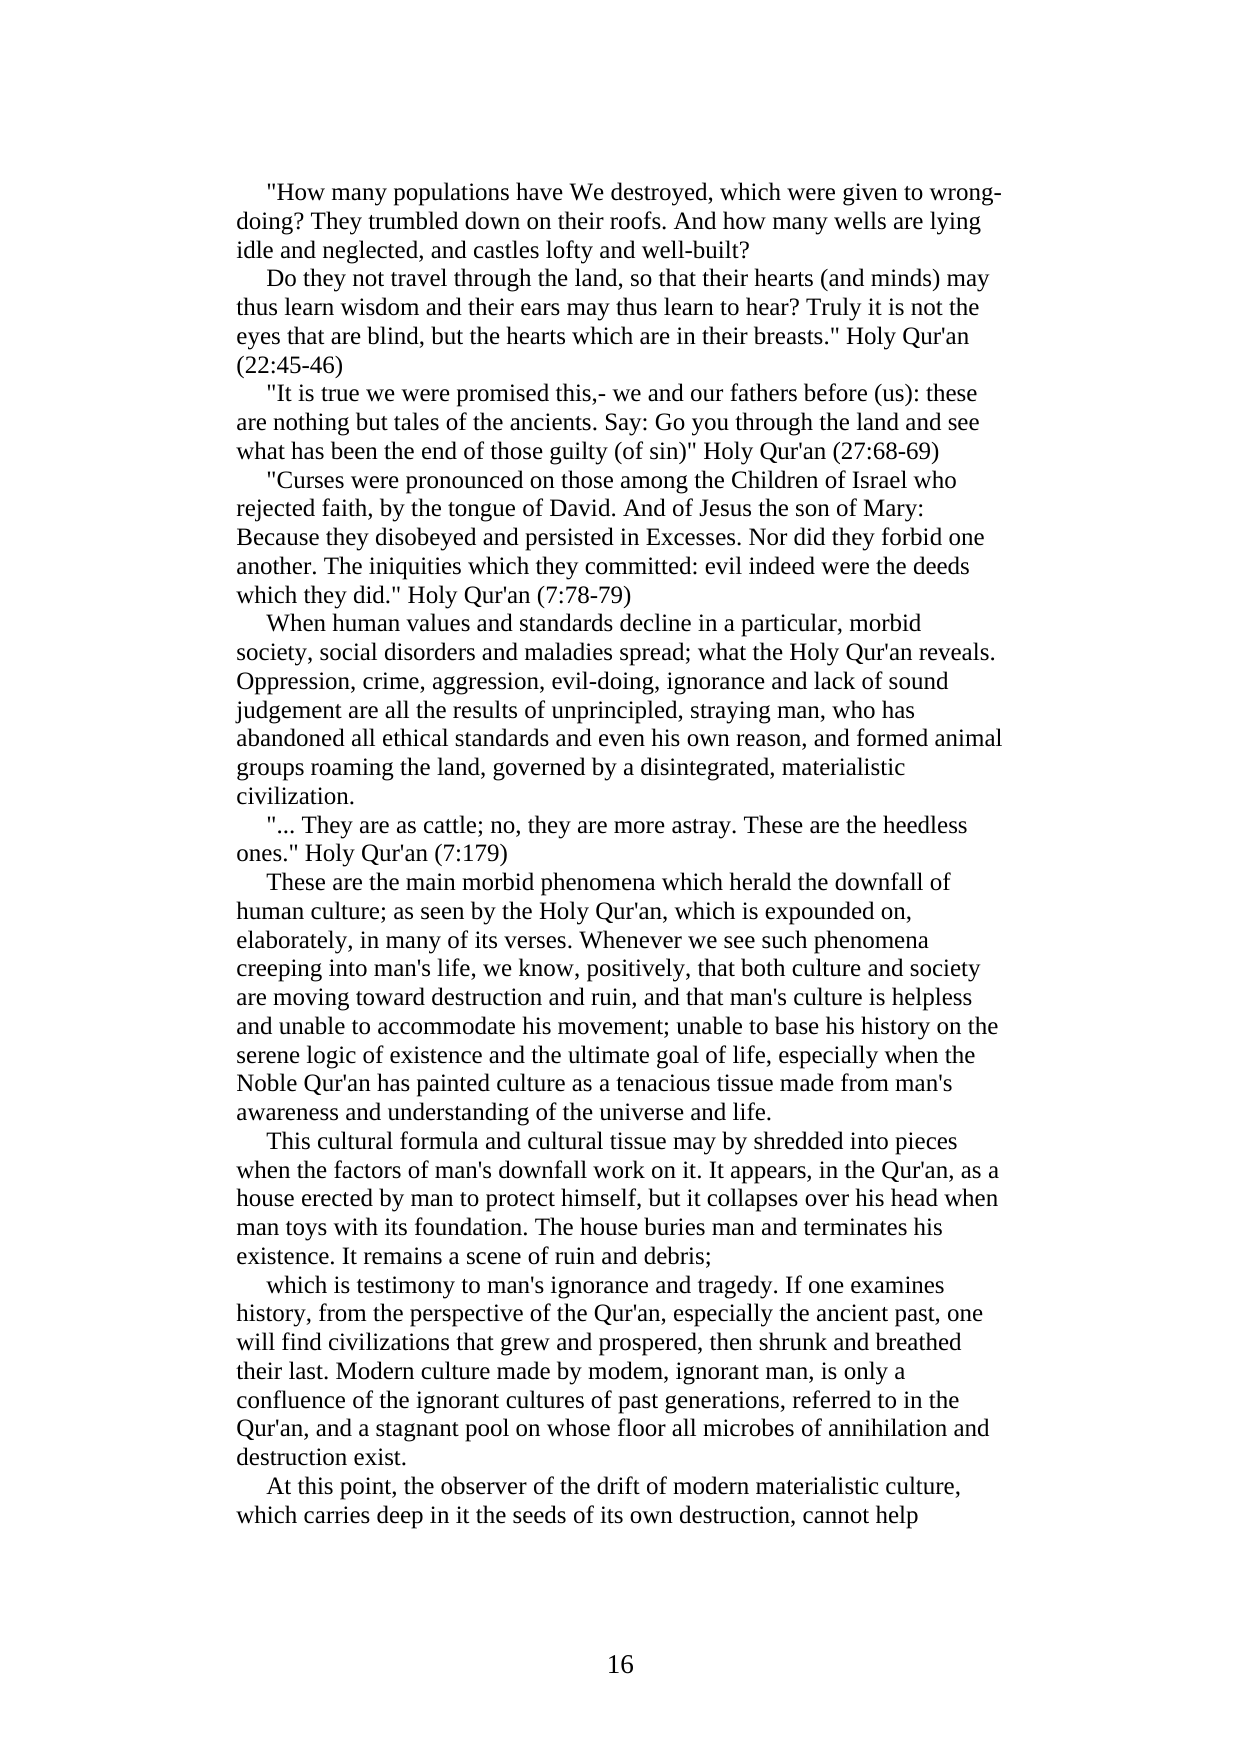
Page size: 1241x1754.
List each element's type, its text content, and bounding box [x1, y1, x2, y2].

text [236, 1471, 1004, 1528]
text When human values and standards decline in a particular, morbid society, social disorders and maladies spread; what the Holy Qur'an reveals. Oppression, crime, aggression, evil-doing, ignorance and lack of sound judgement are all the results of unprincipled, straying man, who has abandoned all ethical standards and even his own reason, and formed animal groups roaming the land, governed by a disintegrated, materialistic civilization. [236, 608, 1004, 810]
text "... They are as cattle; no, they are more astray. These are the heedless ones." Holy Qur'an (7:179) [236, 810, 1004, 867]
text "Curses were pronounced on those among the Children of Israel who rejected faith, by the tongue of David. And of Jesus the son of Mary: Because they disobeyed and persisted in Excesses. Nor did they forbid one another. The iniquities which they committed: evil indeed were the deeds which they did." Holy Qur'an (7:78-79) [236, 465, 1004, 608]
text "How many populations have We destroyed, which were given to wrong-doing? They trumbled down on their roofs. And how many wells are lying idle and neglected, and castles lofty and well-built? [236, 177, 1004, 263]
text This cultural formula and cultural tissue may by shredded into pieces when the factors of man's downfall work on it. It appears, in the Qur'an, as a house erected by man to protect himself, but it collapses over his head when man toys with its foundation. The house buries man and terminates his existence. It remains a scene of ruin and debris; [236, 1126, 1004, 1270]
text These are the main morbid phenomena which herald the downfall of human culture; as seen by the Holy Qur'an, which is expounded on, elaborately, in many of its verses. Whenever we see such phenomena creeping into man's life, we know, positively, that both culture and society are moving toward destruction and ruin, and that man's culture is helpless and unable to accommodate his movement; unable to base his history on the serene logic of existence and the ultimate goal of life, especially when the Noble Qur'an has painted culture as a tenacious tissue made from man's awareness and understanding of the universe and life. [236, 867, 1004, 1126]
text which is testimony to man's ignorance and tragedy. If one examines history, from the perspective of the Qur'an, especially the ancient past, one will find civilizations that grew and prospered, then shrunk and breathed their last. Modern culture made by modem, ignorant man, is only a confluence of the ignorant cultures of past generations, referred to in the Qur'an, and a stagnant pool on whose floor all microbes of annihilation and destruction exist. [236, 1270, 1004, 1471]
text Do they not travel through the land, so that their hearts (and minds) may thus learn wisdom and their ears may thus learn to hear? Truly it is not the eyes that are blind, but the hearts which are in their breasts." Holy Qur'an (22:45-46) [236, 263, 1004, 378]
text "It is true we were promised this,- we and our fathers before (us): these are nothing but tales of the ancients. Say: Go you through the land and see what has been the end of those guilty (of sin)" Holy Qur'an (27:68-69) [236, 378, 1004, 465]
